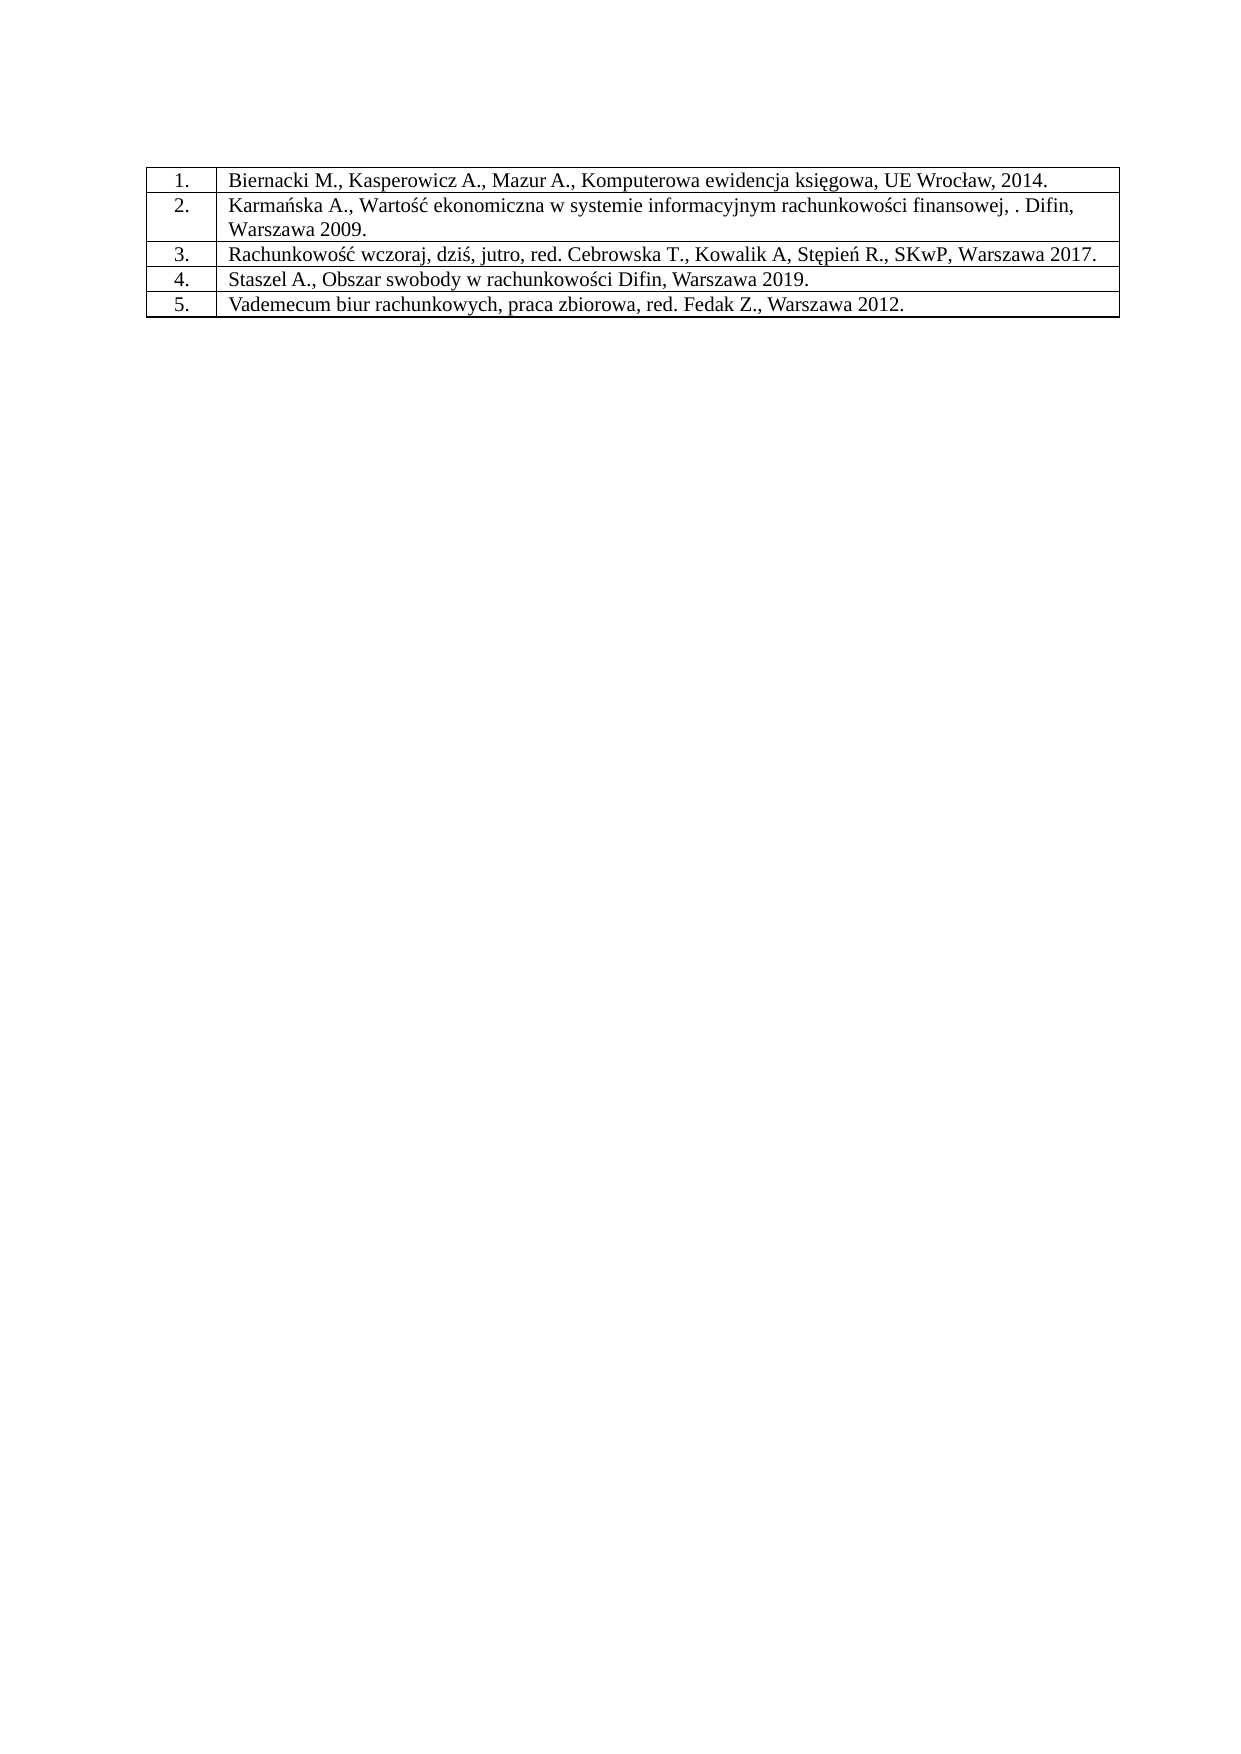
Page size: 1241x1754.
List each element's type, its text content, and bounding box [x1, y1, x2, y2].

table_cell Staszel A., Obszar swobody w rachunkowości Difin, Warszawa 2019. [217, 267, 1119, 291]
table_cell 4. [147, 267, 216, 291]
table_cell Karmańska A., Wartość ekonomiczna w systemie informacyjnym rachunkowości finansowej, . Difin, Warszawa 2009. [217, 193, 1119, 241]
table_cell 3. [147, 242, 216, 266]
table_cell Rachunkowość wczoraj, dziś, jutro, red. Cebrowska T., Kowalik A, Stępień R., SKwP, Warszawa 2017. [217, 242, 1119, 266]
table_cell 2. [147, 193, 216, 241]
table_cell 5. [147, 292, 216, 316]
table_header Biernacki M., Kasperowicz A., Mazur A., Komputerowa ewidencja księgowa, UE Wrocław, 2014. [217, 168, 1119, 192]
table_header 1. [147, 168, 216, 192]
table_cell Vademecum biur rachunkowych, praca zbiorowa, red. Fedak Z., Warszawa 2012. [217, 292, 1119, 316]
